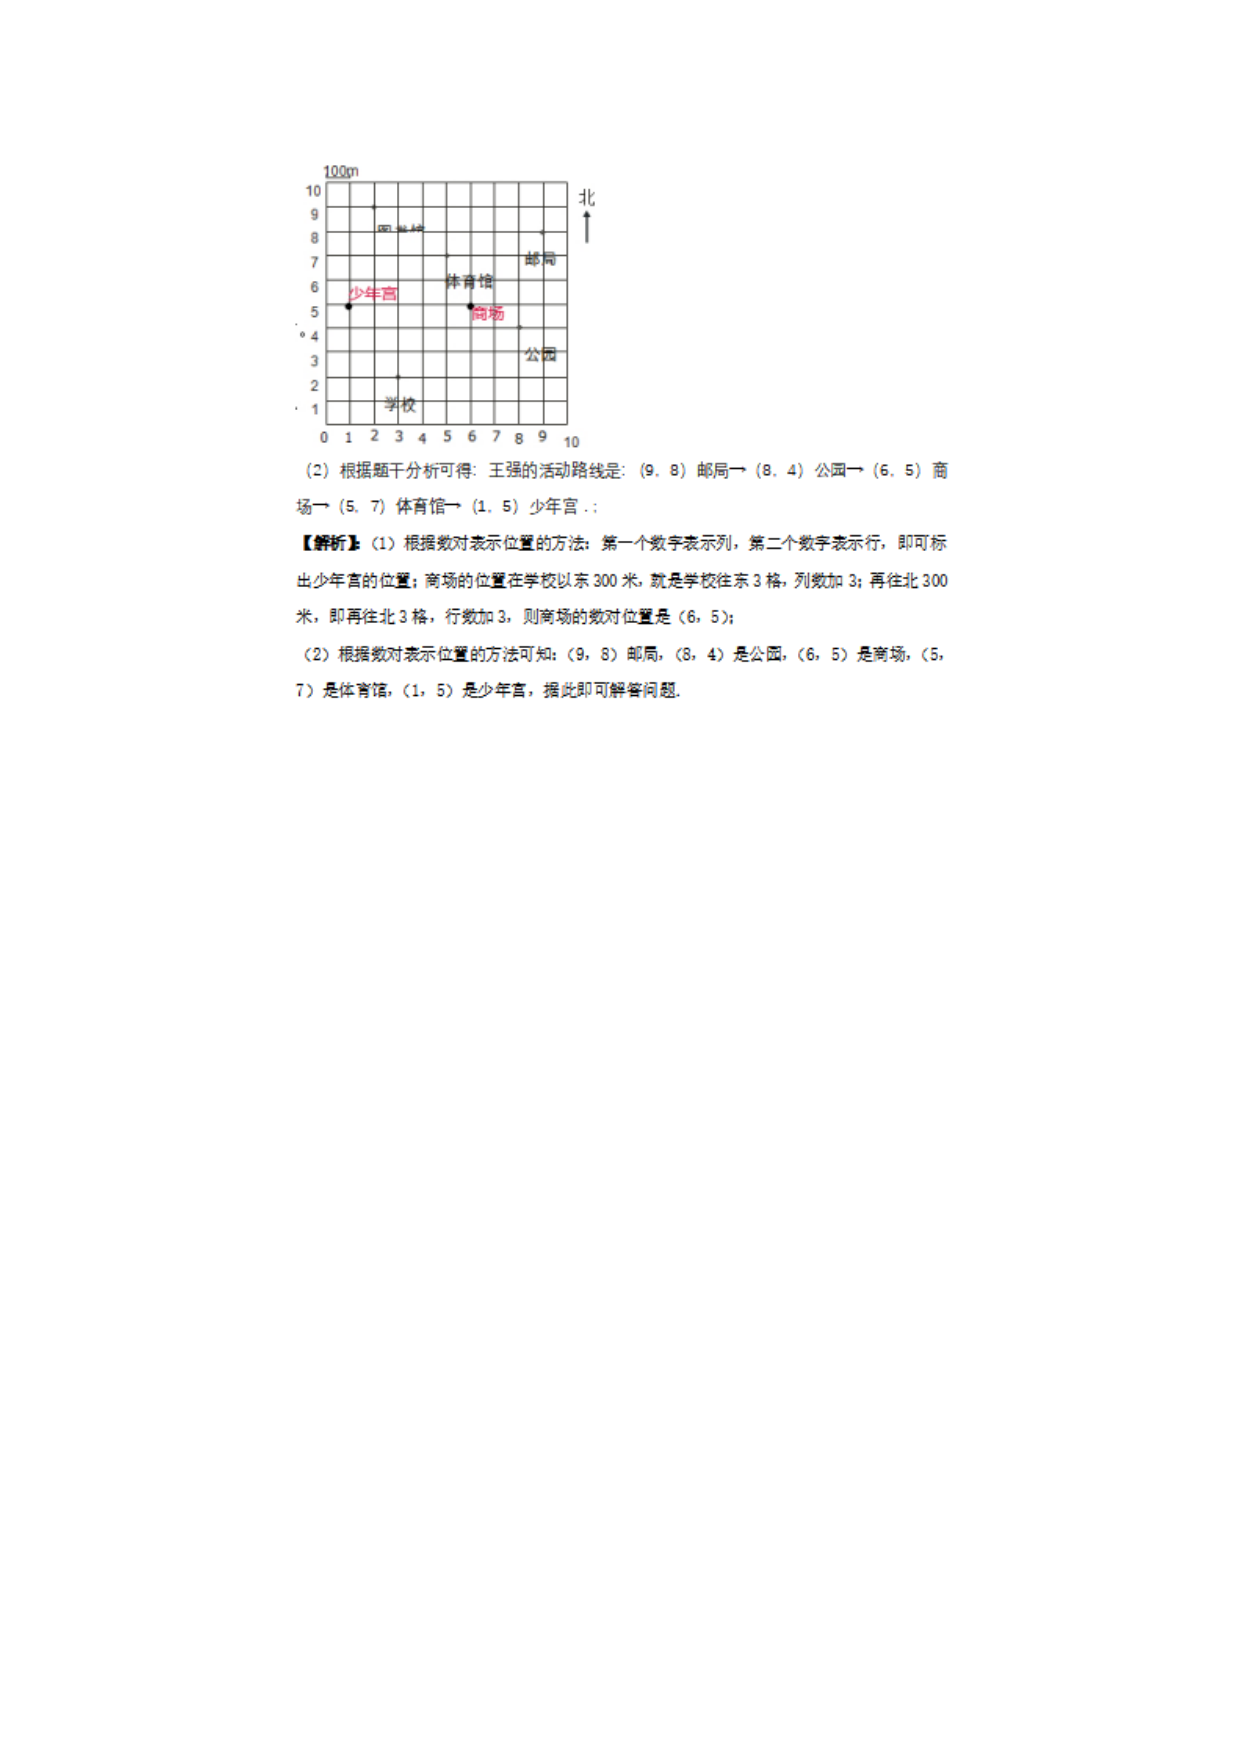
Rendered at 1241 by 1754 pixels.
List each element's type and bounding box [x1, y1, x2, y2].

picture [267, 162, 974, 814]
